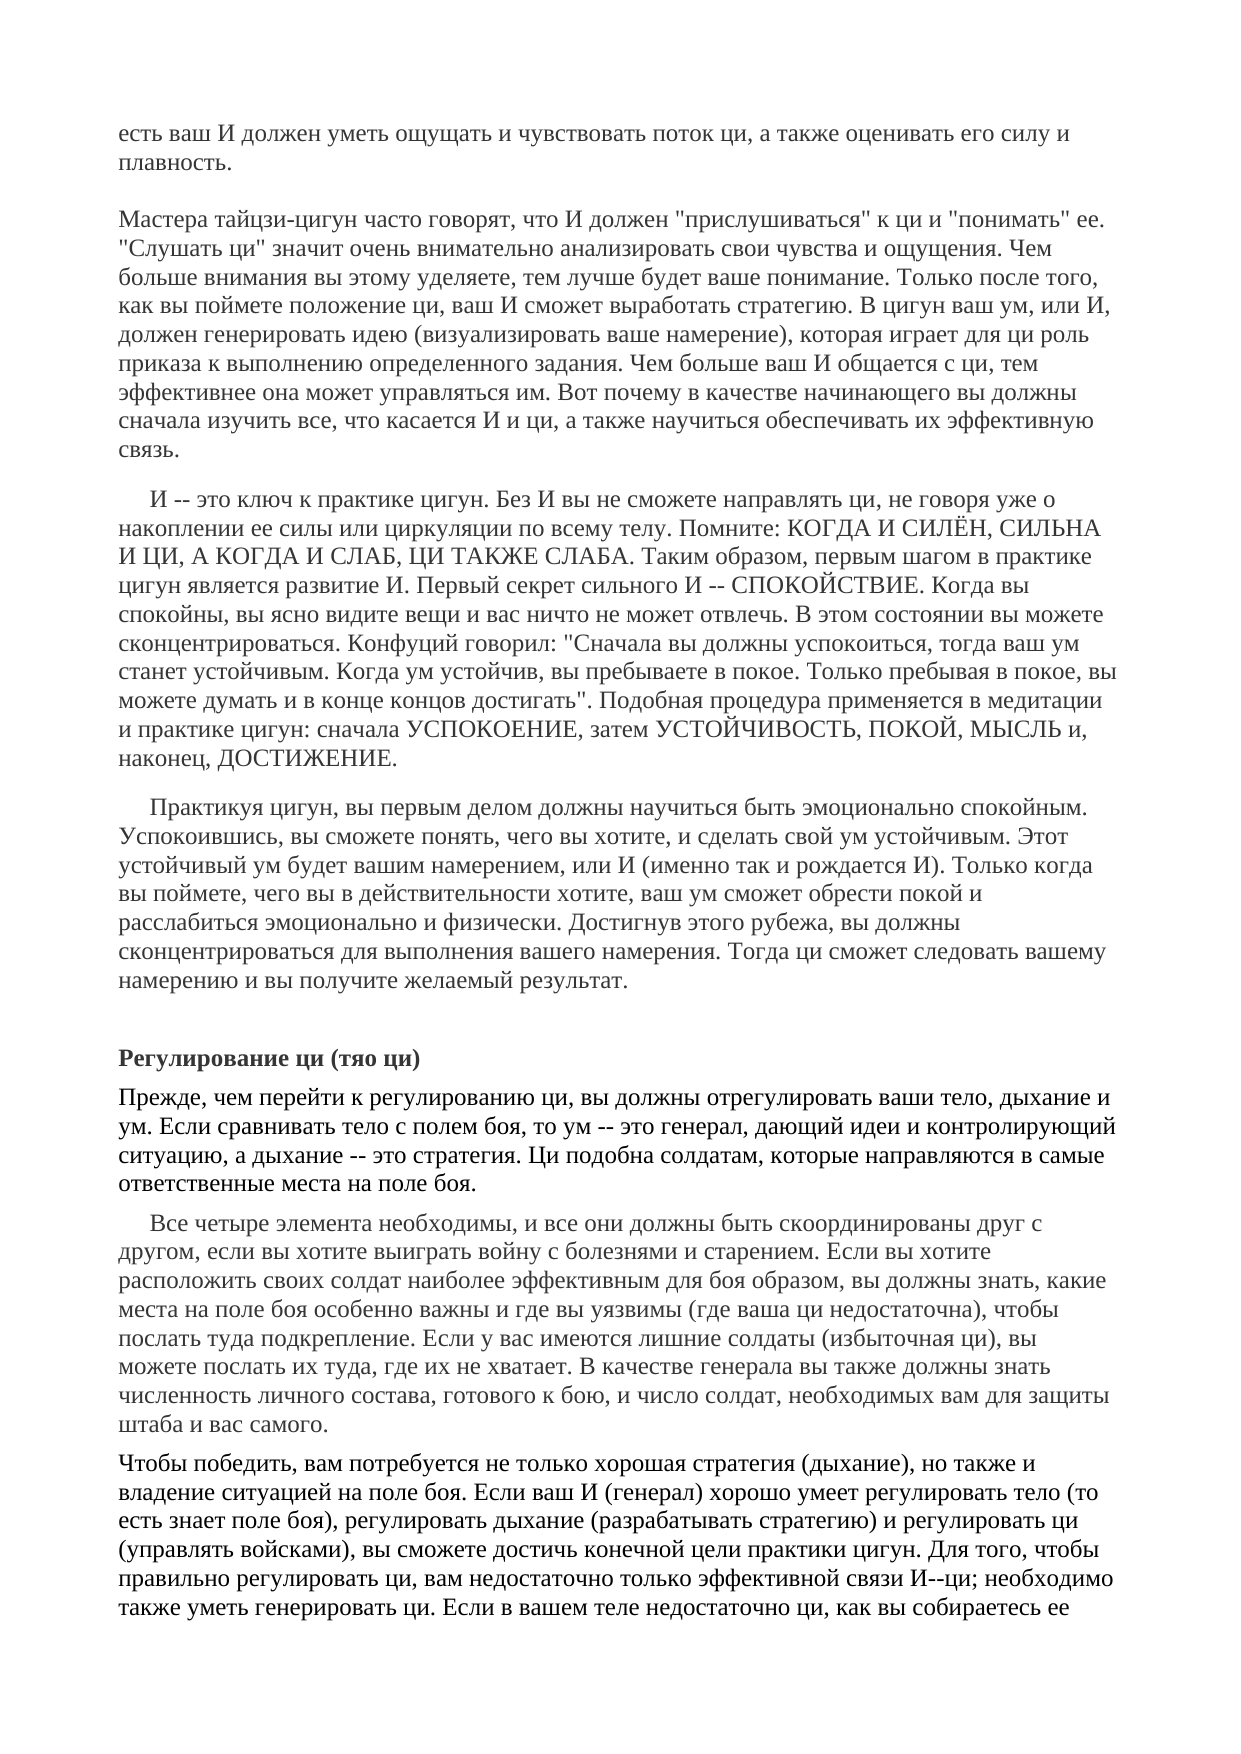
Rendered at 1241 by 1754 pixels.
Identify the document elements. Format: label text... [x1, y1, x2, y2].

text Прежде, чем перейти к регулированию ци, вы должны отрегулировать ваши тело, дыхание и ум. Если сравнивать тело с полем боя, то ум -- это генерал, дающий идеи и контролирующий ситуацию, а дыхание -- это стратегия. Ци подобна солдатам, которые направляются в самые ответственные места на поле боя. [118, 1082, 1122, 1197]
text Регулирование ци (тяо ци) [118, 1043, 1122, 1072]
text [118, 1448, 1122, 1621]
text И -- это ключ к практике цигун. Без И вы не сможете направлять ци, не говоря уже о накоплении ее силы или циркуляции по всему телу. Помните: КОГДА И СИЛЁН, СИЛЬНА И ЦИ, А КОГДА И СЛАБ, ЦИ ТАКЖЕ СЛАБА. Таким образом, первым шагом в практике цигун является развитие И. Первый секрет сильного И -- СПОКОЙСТВИЕ. Когда вы спокойны, вы ясно видите вещи и вас ничто не может отвлечь. В этом состоянии вы можете сконцентрироваться. Конфуций говорил: "Сначала вы должны успокоиться, тогда ваш ум станет устойчивым. Когда ум устойчив, вы пребываете в покое. Только пребывая в покое, вы можете думать и в конце концов достигать". Подобная процедура применяется в медитации и практике цигун: сначала УСПОКОЕНИЕ, затем УСТОЙЧИВОСТЬ, ПОКОЙ, МЫСЛЬ и, наконец, ДОСТИЖЕНИЕ. [118, 484, 1122, 771]
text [118, 118, 1122, 463]
text Практикуя цигун, вы первым делом должны научиться быть эмоционально спокойным. Успокоившись, вы сможете понять, чего вы хотите, и сделать свой ум устойчивым. Этот устойчивый ум будет вашим намерением, или И (именно так и рождается И). Только когда вы поймете, чего вы в действительности хотите, ваш ум сможет обрести покой и расслабиться эмоционально и физически. Достигнув этого рубежа, вы должны сконцентрироваться для выполнения вашего намерения. Тогда ци сможет следовать вашему намерению и вы получите желаемый результат. [118, 792, 1122, 993]
text Все четыре элемента необходимы, и все они должны быть скоординированы друг с другом, если вы хотите выиграть войну с болезнями и старением. Если вы хотите расположить своих солдат наиболее эффективным для боя образом, вы должны знать, какие места на поле боя особенно важны и где вы уязвимы (где ваша ци недостаточна), чтобы послать туда подкрепление. Если у вас имеются лишние солдаты (избыточная ци), вы можете послать их туда, где их не хватает. В качестве генерала вы также должны знать численность личного состава, готового к бою, и число солдат, необходимых вам для защиты штаба и вас самого. [118, 1208, 1122, 1438]
